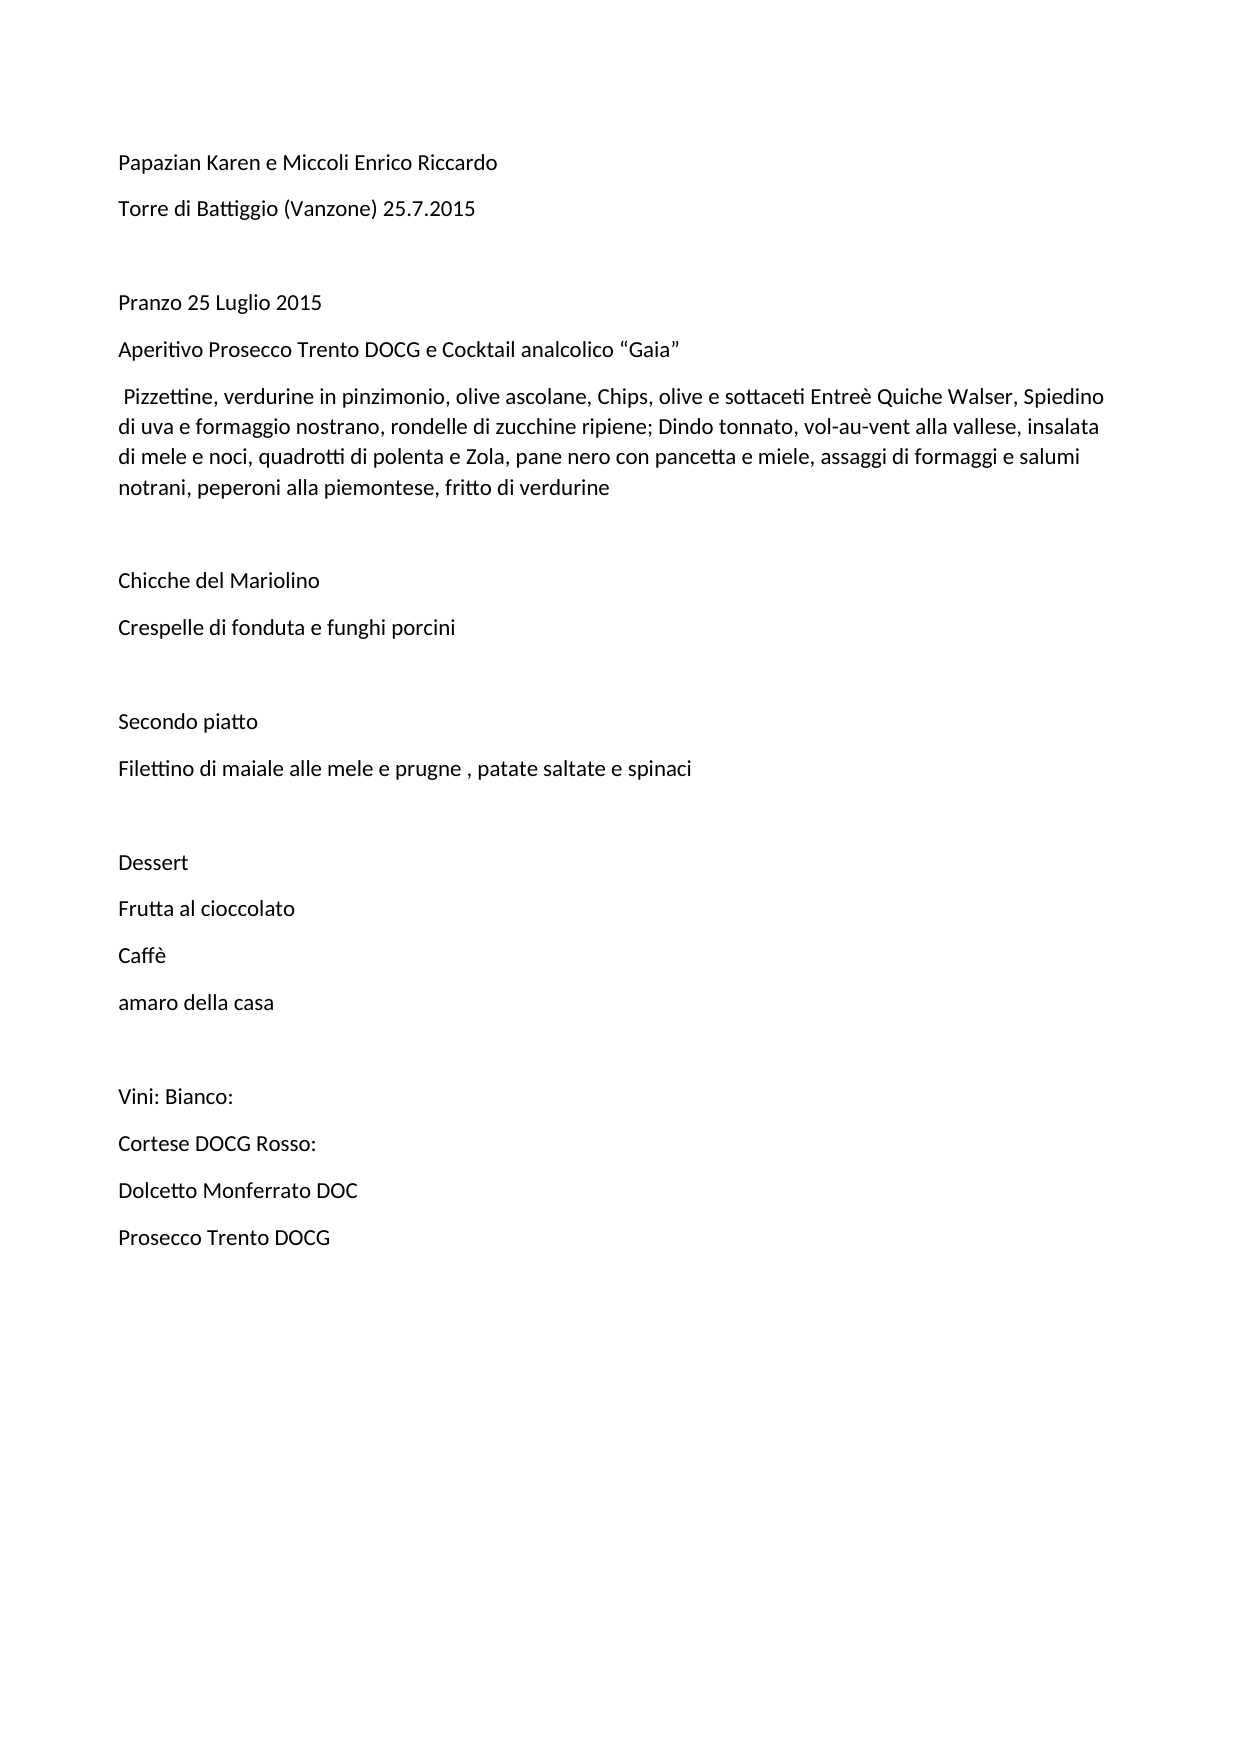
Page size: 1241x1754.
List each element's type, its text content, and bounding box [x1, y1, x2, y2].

text Frutta al cioccolato [118, 894, 1122, 922]
text Aperitivo Prosecco Trento DOCG e Cocktail analcolico “Gaia” [118, 335, 1122, 363]
text Pizzettine, verdurine in pinzimonio, olive ascolane, Chips, olive e sottaceti Entreè Quiche Walser, Spiedino di uva e formaggio nostrano, rondelle di zucchine ripiene; Dindo tonnato, vol-au-vent alla vallese, insalata di mele e noci, quadrotti di polenta e Zola, pane nero con pancetta e miele, assaggi di formaggi e salumi notrani, peperoni alla piemontese, fritto di verdurine [118, 382, 1122, 501]
text Dolcetto Monferrato DOC [118, 1176, 1122, 1204]
text Vini: Bianco: [118, 1082, 1122, 1110]
text Crespelle di fonduta e funghi porcini [118, 613, 1122, 641]
text Prosecco Trento DOCG [118, 1223, 1122, 1251]
text Cortese DOCG Rosso: [118, 1129, 1122, 1157]
text Papazian Karen e Miccoli Enrico Riccardo [118, 148, 1122, 176]
text Caffè [118, 941, 1122, 969]
text amaro della casa [118, 988, 1122, 1016]
text Filettino di maiale alle mele e prugne , patate saltate e spinaci [118, 754, 1122, 782]
text Dessert [118, 848, 1122, 876]
text Torre di Battiggio (Vanzone) 25.7.2015 [118, 194, 1122, 222]
text Secondo piatto [118, 707, 1122, 735]
text Pranzo 25 Luglio 2015 [118, 288, 1122, 316]
text Chicche del Mariolino [118, 566, 1122, 594]
